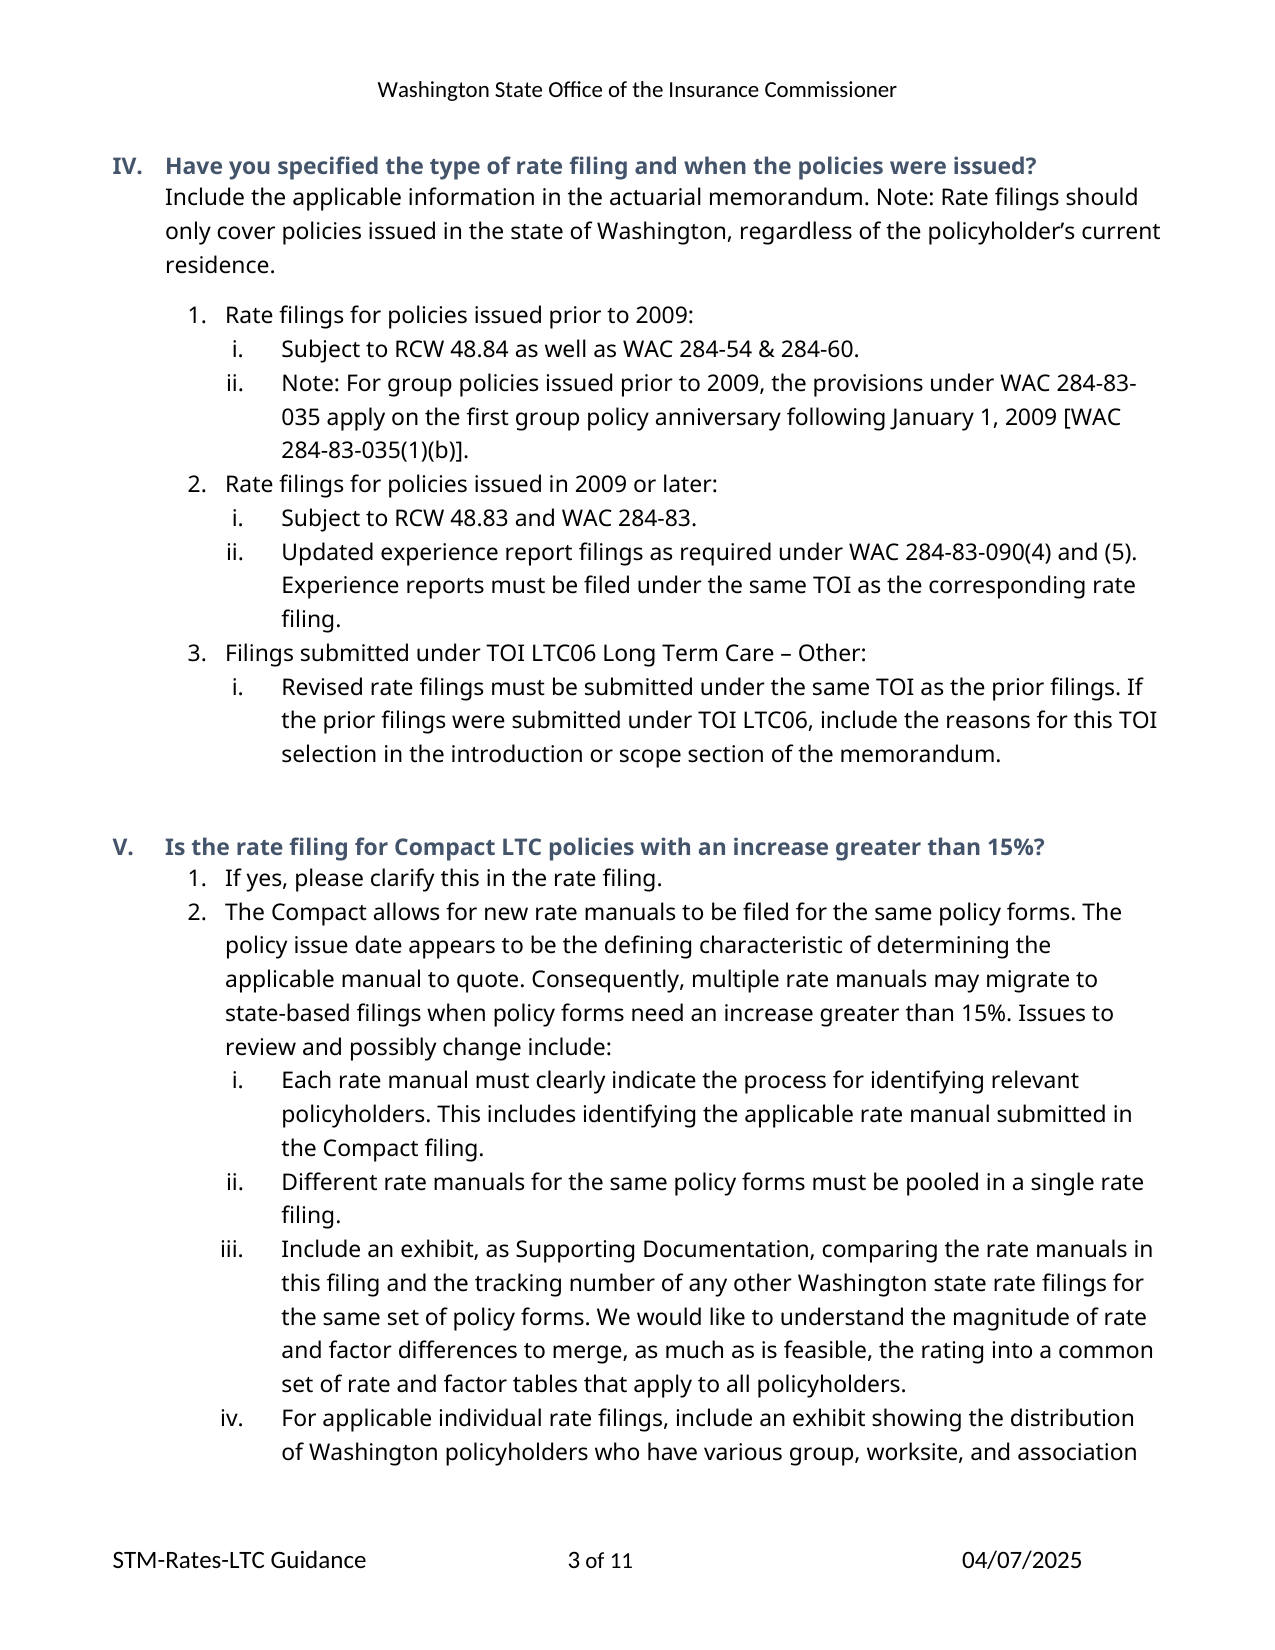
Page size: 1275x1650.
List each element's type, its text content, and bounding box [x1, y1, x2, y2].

list Filings submitted under TOI LTC06 Long Term Care – Other: [187, 637, 1162, 668]
text Include the applicable information in the actuarial memorandum. Note: Rate filings should only cover policies issued in the state of Washington, regardless of the policyholder’s current residence. [165, 181, 1162, 280]
list Each rate manual must clearly indicate the process for identifying relevant policyholders. This includes identifying the applicable rate manual submitted in the Compact filing. [244, 1064, 1162, 1163]
list If yes, please clarify this in the rate filing. [187, 862, 1162, 893]
subtitle Have you specified the type of rate filing and when the policies were issued? [112, 150, 1162, 181]
list Different rate manuals for the same policy forms must be pooled in a single rate filing. [244, 1165, 1162, 1230]
list Subject to RCW 48.84 as well as WAC 284-54 & 284-60. [244, 333, 1162, 364]
list Rate filings for policies issued prior to 2009: [187, 299, 1162, 330]
list Revised rate filings must be submitted under the same TOI as the prior filings. If the prior filings were submitted under TOI LTC06, include the reasons for this TOI selection in the introduction or scope section of the memorandum. [244, 670, 1162, 769]
list Rate filings for policies issued in 2009 or later: [187, 468, 1162, 499]
list The Compact allows for new rate manuals to be filed for the same policy forms. The policy issue date appears to be the defining characteristic of determining the applicable manual to quote. Consequently, multiple rate manuals may migrate to state-based filings when policy forms need an increase greater than 15%. Issues to review and possibly change include: [187, 895, 1162, 1062]
subtitle Is the rate filing for Compact LTC policies with an increase greater than 15%? [112, 830, 1162, 862]
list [244, 1402, 1162, 1467]
list Updated experience report filings as required under WAC 284-83-090(4) and (5). Experience reports must be filed under the same TOI as the corresponding rate filing. [244, 535, 1162, 634]
list Subject to RCW 48.83 and WAC 284-83. [244, 502, 1162, 533]
list Note: For group policies issued prior to 2009, the provisions under WAC 284-83-035 apply on the first group policy anniversary following January 1, 2009 [WAC 284-83-035(1)(b)]. [244, 367, 1162, 465]
list Include an exhibit, as Supporting Documentation, comparing the rate manuals in this filing and the tracking number of any other Washington state rate filings for the same set of policy forms. We would like to understand the magnitude of rate and factor differences to merge, as much as is feasible, the rating into a common set of rate and factor tables that apply to all policyholders. [244, 1233, 1162, 1399]
